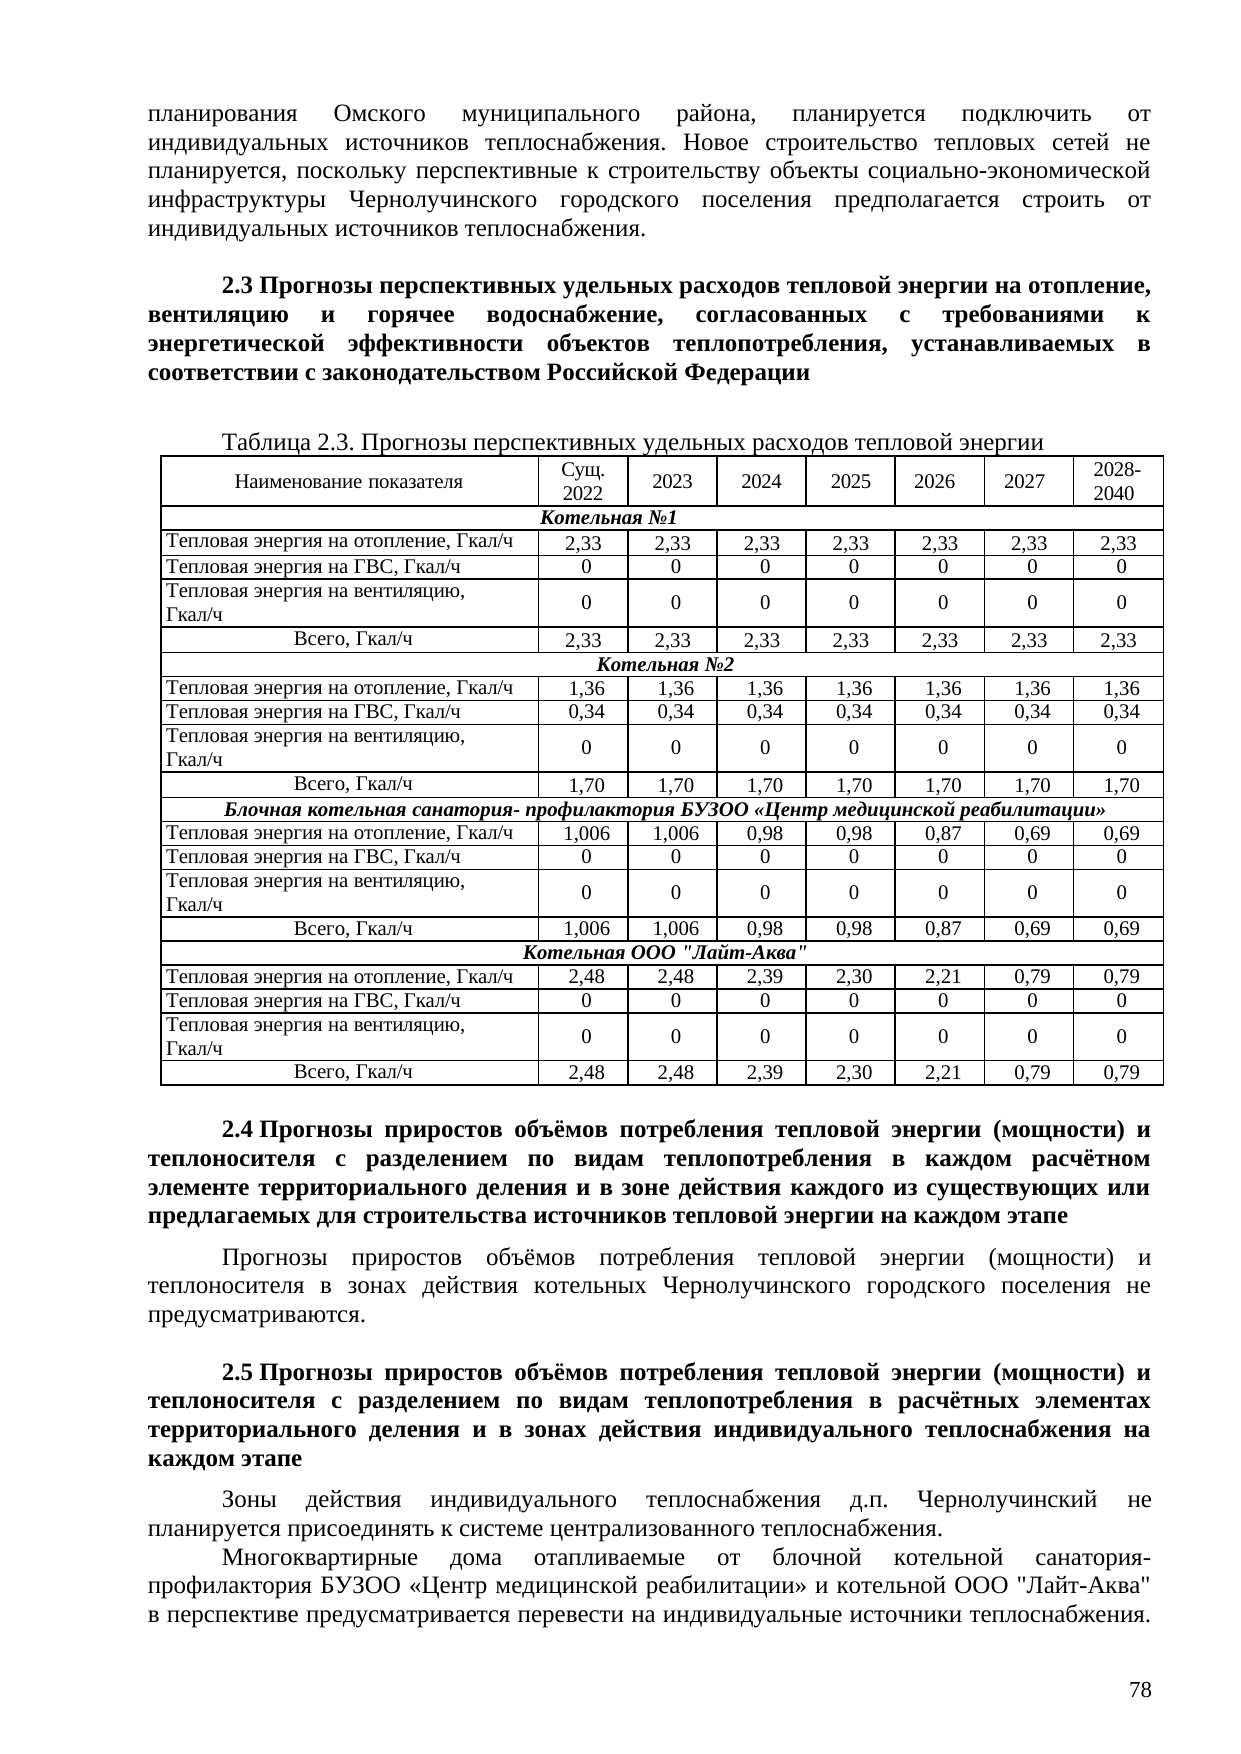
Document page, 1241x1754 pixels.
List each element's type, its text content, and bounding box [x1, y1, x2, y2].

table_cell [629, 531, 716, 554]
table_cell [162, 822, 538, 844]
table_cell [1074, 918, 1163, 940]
text Таблица 2.3. Прогнозы перспективных удельных расходов тепловой энергии [148, 427, 1152, 455]
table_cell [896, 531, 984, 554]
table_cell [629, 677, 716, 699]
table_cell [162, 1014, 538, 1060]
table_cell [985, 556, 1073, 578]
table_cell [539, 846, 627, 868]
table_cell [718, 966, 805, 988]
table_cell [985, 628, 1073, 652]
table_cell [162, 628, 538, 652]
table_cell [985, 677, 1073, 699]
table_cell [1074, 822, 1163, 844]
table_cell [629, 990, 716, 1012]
subtitle Прогнозы приростов объёмов потребления тепловой энергии (мощности) и теплоносителя с разделением по видам теплопотребления в каждом расчётном элементе территориального деления и в зоне действия каждого из существующих или предлагаемых для строительства источников тепловой энергии на каждом этапе [148, 1114, 1152, 1229]
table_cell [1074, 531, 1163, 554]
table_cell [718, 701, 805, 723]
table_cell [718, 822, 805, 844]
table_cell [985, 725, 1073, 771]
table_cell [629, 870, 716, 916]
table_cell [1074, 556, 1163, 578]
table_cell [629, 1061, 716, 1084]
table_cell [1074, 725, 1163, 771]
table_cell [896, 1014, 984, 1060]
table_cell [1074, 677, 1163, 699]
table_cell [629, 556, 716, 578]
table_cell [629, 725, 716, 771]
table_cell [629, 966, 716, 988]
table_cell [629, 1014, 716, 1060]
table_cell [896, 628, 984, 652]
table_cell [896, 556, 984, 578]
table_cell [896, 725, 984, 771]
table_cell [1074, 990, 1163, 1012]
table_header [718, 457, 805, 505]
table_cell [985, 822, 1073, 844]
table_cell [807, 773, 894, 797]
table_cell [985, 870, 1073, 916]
text Прогнозы приростов объёмов потребления тепловой энергии (мощности) и теплоносителя в зонах действия котельных Чернолучинского городского поселения не предусматриваются. [148, 1242, 1152, 1328]
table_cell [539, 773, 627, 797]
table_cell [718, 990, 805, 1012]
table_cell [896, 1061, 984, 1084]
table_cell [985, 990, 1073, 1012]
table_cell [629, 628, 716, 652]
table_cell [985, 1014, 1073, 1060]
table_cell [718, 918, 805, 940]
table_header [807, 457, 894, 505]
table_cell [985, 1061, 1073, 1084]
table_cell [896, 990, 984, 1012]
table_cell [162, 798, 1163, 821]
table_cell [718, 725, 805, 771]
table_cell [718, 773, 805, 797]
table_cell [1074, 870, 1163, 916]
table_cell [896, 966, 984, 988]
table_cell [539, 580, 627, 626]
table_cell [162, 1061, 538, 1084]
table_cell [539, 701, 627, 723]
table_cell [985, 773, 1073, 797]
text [148, 1542, 1152, 1628]
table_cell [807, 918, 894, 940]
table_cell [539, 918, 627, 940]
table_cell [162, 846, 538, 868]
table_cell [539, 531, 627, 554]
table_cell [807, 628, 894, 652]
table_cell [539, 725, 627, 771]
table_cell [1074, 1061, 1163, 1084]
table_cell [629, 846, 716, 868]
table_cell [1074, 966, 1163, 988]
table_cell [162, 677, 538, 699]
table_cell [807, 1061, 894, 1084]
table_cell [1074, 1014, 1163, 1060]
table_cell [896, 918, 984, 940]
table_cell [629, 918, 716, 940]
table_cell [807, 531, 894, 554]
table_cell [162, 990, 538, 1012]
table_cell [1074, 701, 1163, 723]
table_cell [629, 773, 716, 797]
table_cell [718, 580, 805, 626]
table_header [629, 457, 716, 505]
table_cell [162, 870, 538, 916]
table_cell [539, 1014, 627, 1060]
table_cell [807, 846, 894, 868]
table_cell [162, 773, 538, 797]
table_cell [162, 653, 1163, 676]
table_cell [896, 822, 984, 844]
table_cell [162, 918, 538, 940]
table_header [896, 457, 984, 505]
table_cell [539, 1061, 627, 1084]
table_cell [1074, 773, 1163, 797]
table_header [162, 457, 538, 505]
subtitle Прогнозы приростов объёмов потребления тепловой энергии (мощности) и теплоносителя с разделением по видам теплопотребления в расчётных элементах территориального деления и в зонах действия индивидуального теплоснабжения на каждом этапе [148, 1357, 1152, 1472]
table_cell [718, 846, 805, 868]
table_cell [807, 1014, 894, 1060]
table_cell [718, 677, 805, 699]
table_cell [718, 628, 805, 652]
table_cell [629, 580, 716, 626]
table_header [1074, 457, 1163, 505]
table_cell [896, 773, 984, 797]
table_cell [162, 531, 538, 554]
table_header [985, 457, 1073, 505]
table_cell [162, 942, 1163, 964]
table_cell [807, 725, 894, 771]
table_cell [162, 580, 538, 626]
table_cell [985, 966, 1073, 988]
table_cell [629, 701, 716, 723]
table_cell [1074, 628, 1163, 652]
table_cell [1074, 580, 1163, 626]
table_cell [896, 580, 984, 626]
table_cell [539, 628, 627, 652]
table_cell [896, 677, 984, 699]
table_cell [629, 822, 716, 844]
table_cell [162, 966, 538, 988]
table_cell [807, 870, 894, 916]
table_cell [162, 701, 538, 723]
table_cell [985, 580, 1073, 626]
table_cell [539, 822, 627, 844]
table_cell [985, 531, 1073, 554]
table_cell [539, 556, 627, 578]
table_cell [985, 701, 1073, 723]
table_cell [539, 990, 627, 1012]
subtitle Прогнозы перспективных удельных расходов тепловой энергии на отопление, вентиляцию и горячее водоснабжение, согласованных с требованиями к энергетической эффективности объектов теплопотребления, устанавливаемых в соответствии с законодательством Российской Федерации [148, 270, 1152, 385]
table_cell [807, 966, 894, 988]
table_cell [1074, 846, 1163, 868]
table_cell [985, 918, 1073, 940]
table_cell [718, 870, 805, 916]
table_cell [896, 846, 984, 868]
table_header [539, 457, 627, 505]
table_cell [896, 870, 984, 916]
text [148, 98, 1152, 242]
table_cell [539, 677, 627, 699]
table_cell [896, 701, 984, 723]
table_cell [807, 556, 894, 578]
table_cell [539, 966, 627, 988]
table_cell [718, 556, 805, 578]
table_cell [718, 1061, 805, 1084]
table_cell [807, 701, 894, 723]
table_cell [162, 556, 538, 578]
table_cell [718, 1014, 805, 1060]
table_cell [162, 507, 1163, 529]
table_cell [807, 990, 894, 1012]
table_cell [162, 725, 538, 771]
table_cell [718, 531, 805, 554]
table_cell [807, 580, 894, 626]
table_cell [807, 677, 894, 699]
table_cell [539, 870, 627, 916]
text Зоны действия индивидуального теплоснабжения д.п. Чернолучинский не планируется присоединять к системе централизованного теплоснабжения. [148, 1484, 1152, 1542]
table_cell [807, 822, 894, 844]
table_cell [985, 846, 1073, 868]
